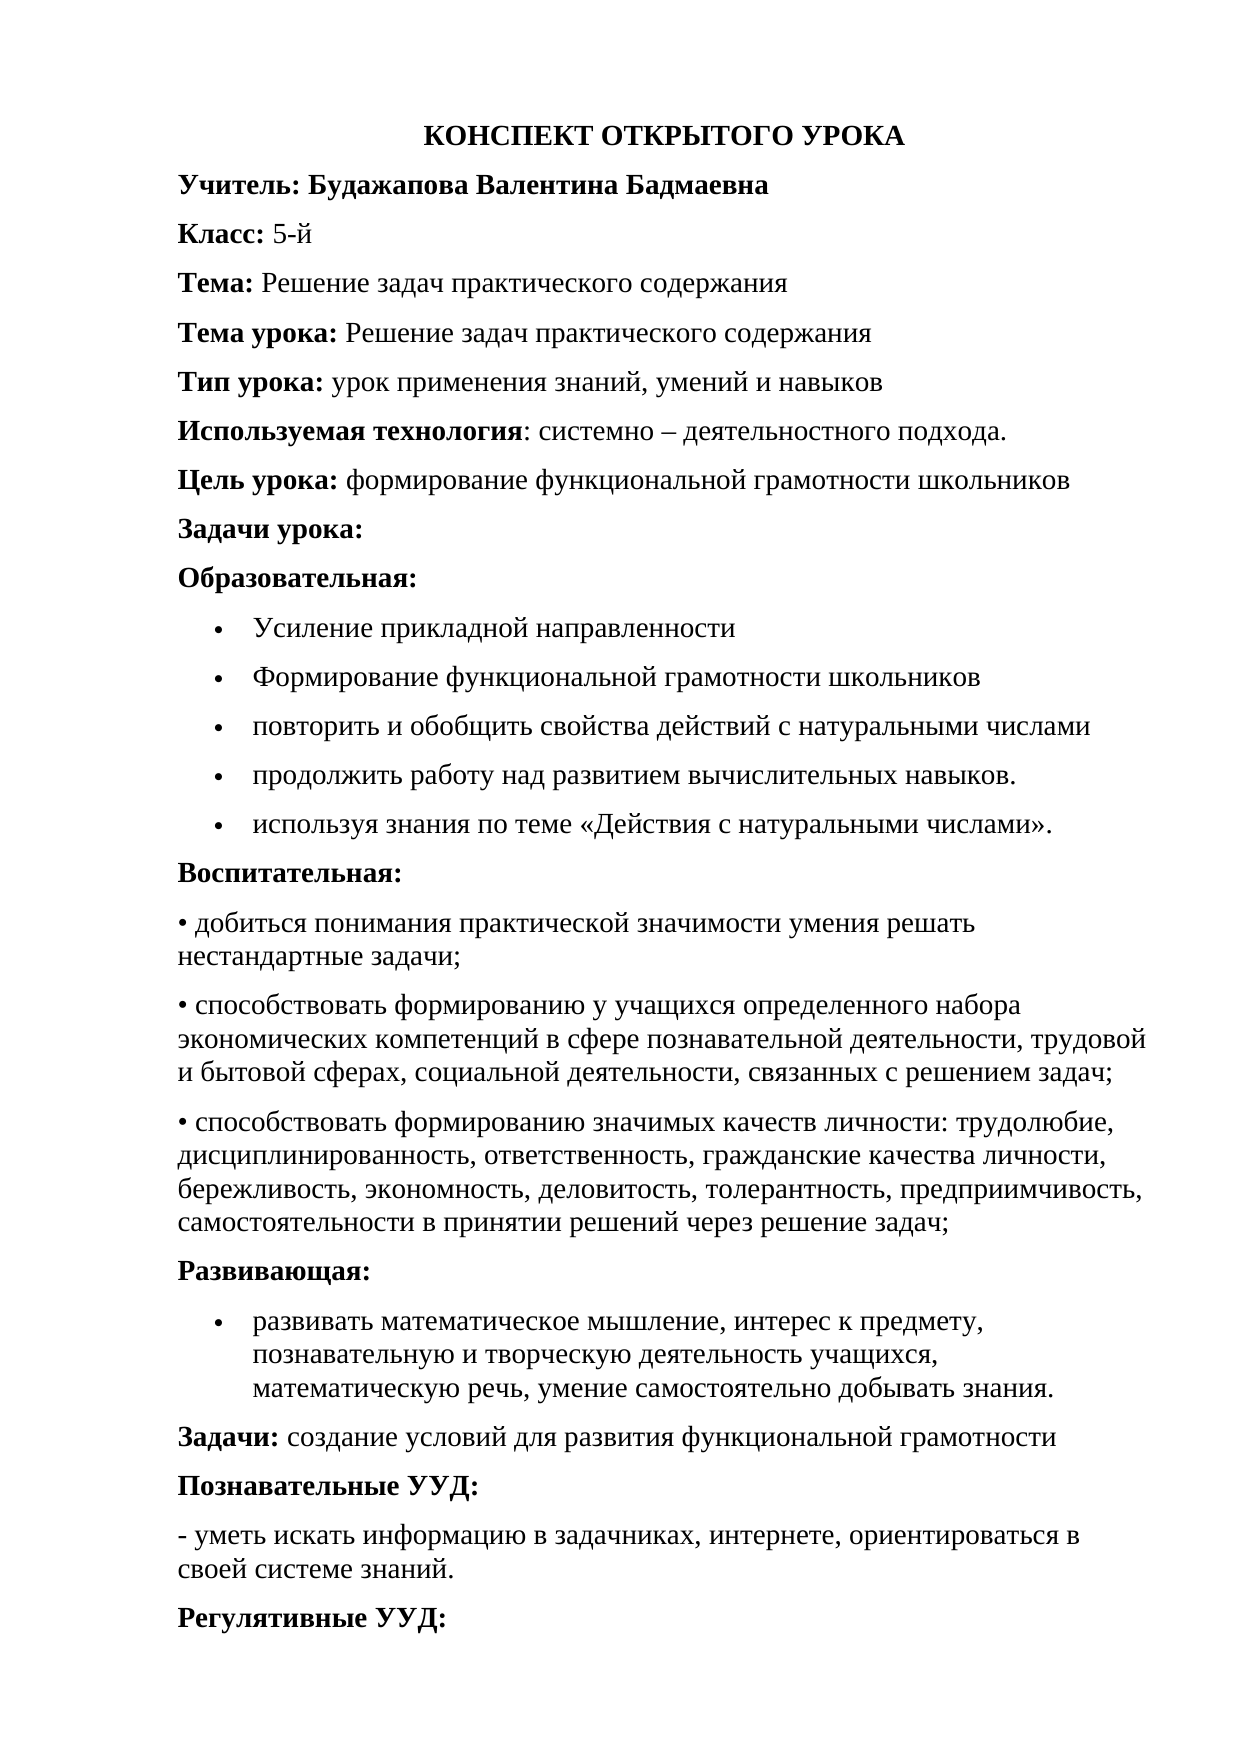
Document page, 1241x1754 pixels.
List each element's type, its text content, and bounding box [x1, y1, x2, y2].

text Задачи урока: [177, 511, 1152, 545]
list развивать математическое мышление, интерес к предмету, познавательную и творческую деятельность учащихся, математическую речь, умение самостоятельно добывать знания. [215, 1303, 1152, 1403]
text Класс: 5-й [177, 216, 1152, 250]
text Учитель: Будажапова Валентина Бадмаевна [177, 167, 1152, 201]
text Развивающая: [177, 1253, 1152, 1287]
text • добиться понимания практической значимости умения решать нестандартные задачи; [177, 905, 1152, 972]
text • способствовать формированию у учащихся определенного набора экономических компетенций в сфере познавательной деятельности, трудовой и бытовой сферах, социальной деятельности, связанных с решением задач; [177, 987, 1152, 1088]
text - уметь искать информацию в задачниках, интернете, ориентироваться в своей системе знаний. [177, 1517, 1152, 1584]
list Усиление прикладной направленности [215, 610, 1152, 643]
text Тип урока: урок применения знаний, умений и навыков [177, 364, 1152, 397]
list продолжить работу над развитием вычислительных навыков. [215, 757, 1152, 791]
text Задачи: создание условий для развития функциональной грамотности [177, 1419, 1152, 1452]
list Формирование функциональной грамотности школьников [215, 659, 1152, 692]
text Цель урока: формирование функциональной грамотности школьников [177, 462, 1152, 496]
text Регулятивные УУД: [177, 1600, 1152, 1633]
text • способствовать формированию значимых качеств личности: трудолюбие, дисциплинированность, ответственность, гражданские качества личности, бережливость, экономность, деловитость, толерантность, предприимчивость, самостоятельности в принятии решений через решение задач; [177, 1104, 1152, 1238]
text Познавательные УУД: [177, 1468, 1152, 1502]
text Образовательная: [177, 561, 1152, 594]
text Тема: Решение задач практического содержания [177, 266, 1152, 299]
text КОНСПЕКТ ОТКРЫТОГО УРОКА [177, 118, 1152, 152]
list используя знания по теме «Действия с натуральными числами». [215, 806, 1152, 840]
text Воспитательная: [177, 856, 1152, 889]
text Используемая технология: системно – деятельностного подхода. [177, 413, 1152, 447]
text Тема урока: Решение задач практического содержания [177, 315, 1152, 348]
list повторить и обобщить свойства действий с натуральными числами [215, 708, 1152, 742]
